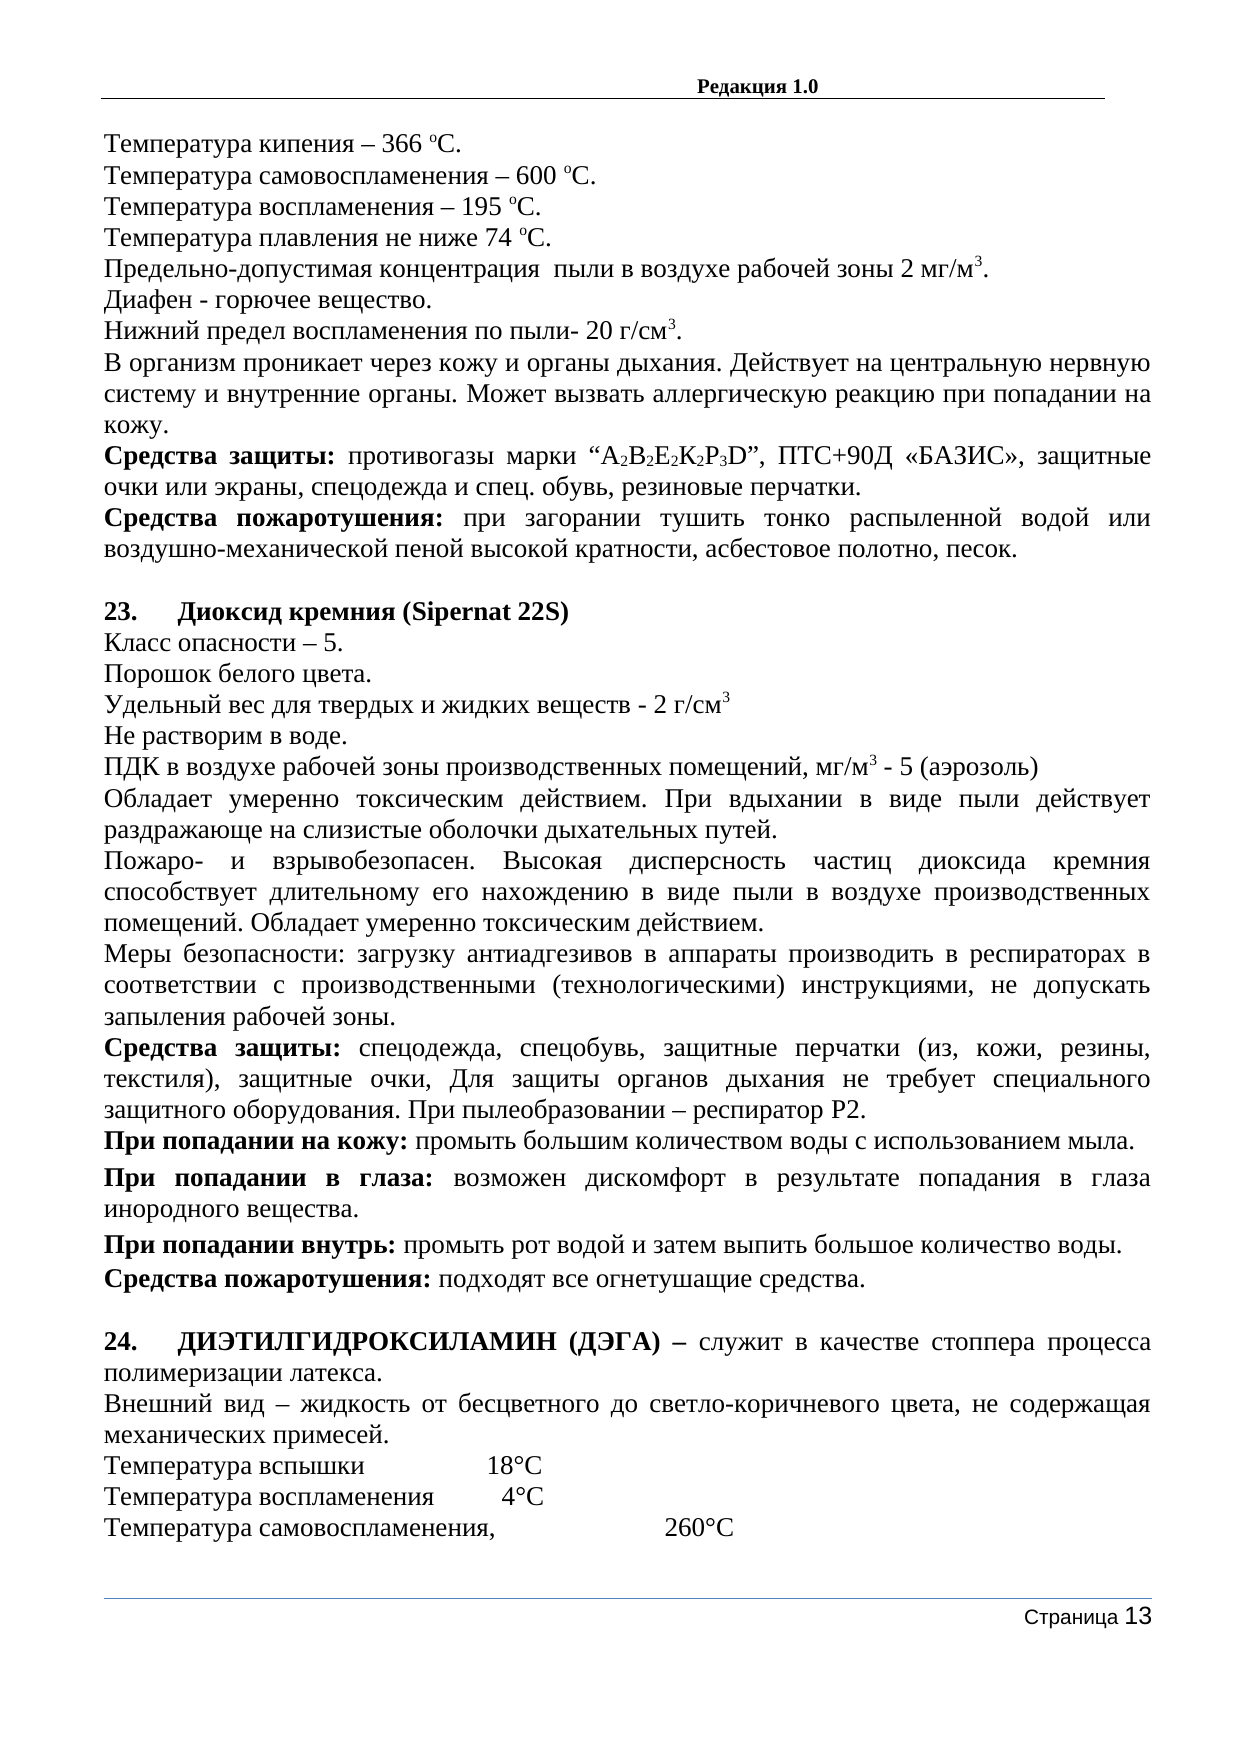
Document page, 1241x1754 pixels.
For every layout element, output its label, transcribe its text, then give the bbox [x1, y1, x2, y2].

text Температура плавления не ниже 74 оС. [103, 221, 1152, 252]
text Температура воспламенения 4°С [103, 1480, 1152, 1512]
text Средства пожаротушения: при загорании тушить тонко распыленной водой или воздушно-механической пеной высокой кратности, асбестовое полотно, песок. [103, 501, 1152, 564]
text При попадании на кожу: промыть большим количеством воды с использованием мыла. [103, 1124, 1152, 1155]
text Предельно-допустимая концентрация пыли в воздухе рабочей зоны 2 мг/м3. [103, 252, 1152, 283]
list диэтилгидроксиламин (дэга) – служит в качестве стоппера процесса полимеризации латекса. [103, 1325, 1152, 1387]
text Меры безопасности: загрузку антиадгезивов в аппараты производить в респираторах в соответствии с производственными (технологическими) инструкциями, не допускать запыления рабочей зоны. [103, 937, 1152, 1031]
text Температура кипения – 366 оС. [103, 128, 1152, 159]
text Температура воспламенения – 195 оС. [103, 190, 1152, 221]
text Внешний вид – жидкость от бесцветного до светло-коричневого цвета, не содержащая механических примесей. [103, 1387, 1152, 1449]
text Средства защиты: противогазы марки “А2В2Е2К2Р3D”, ПТС+90Д «БАЗИС», защитные очки или экраны, спецодежда и спец. обувь, резиновые перчатки. [103, 439, 1152, 501]
text Нижний предел воспламенения по пыли- 20 г/см3. [103, 314, 1152, 346]
text Температура вспышки 18°С [103, 1449, 1152, 1480]
text При попадании в глаза: возможен дискомфорт в результате попадания в глаза инородного вещества. [103, 1161, 1152, 1223]
text Температура самовоспламенения, 260°С [103, 1512, 1152, 1543]
text Температура самовоспламенения – 600 оС. [103, 159, 1152, 190]
text Пожаро- и взрывобезопасен. Высокая дисперсность частиц диоксида кремния способствует длительному его нахождению в виде пыли в воздухе производственных помещений. Обладает умеренно токсическим действием. [103, 844, 1152, 937]
text Обладает умеренно токсическим действием. При вдыхании в виде пыли действует раздражающе на слизистые оболочки дыхательных путей. [103, 782, 1152, 844]
text Порошок белого цвета. [103, 657, 1152, 688]
text Класс опасности – 5. [103, 626, 1152, 657]
text Не растворим в воде. [103, 719, 1152, 751]
text Средства защиты: спецодежда, спецобувь, защитные перчатки (из, кожи, резины, текстиля), защитные очки, Для защиты органов дыхания не требует специального защитного оборудования. При пылеобразовании – респиратор P2. [103, 1031, 1152, 1124]
text Диафен - горючее вещество. [103, 283, 1152, 314]
text В организм проникает через кожу и органы дыхания. Действует на центральную нервную систему и внутренние органы. Может вызвать аллергическую реакцию при попадании на кожу. [103, 346, 1152, 439]
text Удельный вес для твердых и жидких веществ - 2 г/см3 [103, 688, 1152, 719]
text ПДК в воздухе рабочей зоны производственных помещений, мг/м3 - 5 (аэрозоль) [103, 751, 1152, 782]
text Средства пожаротушения: подходят все огнетушащие средства. [103, 1262, 1152, 1293]
text При попадании внутрь: промыть рот водой и затем выпить большое количество воды. [103, 1228, 1152, 1259]
list Диоксид кремния (Sipernat 22S) [103, 595, 1152, 626]
